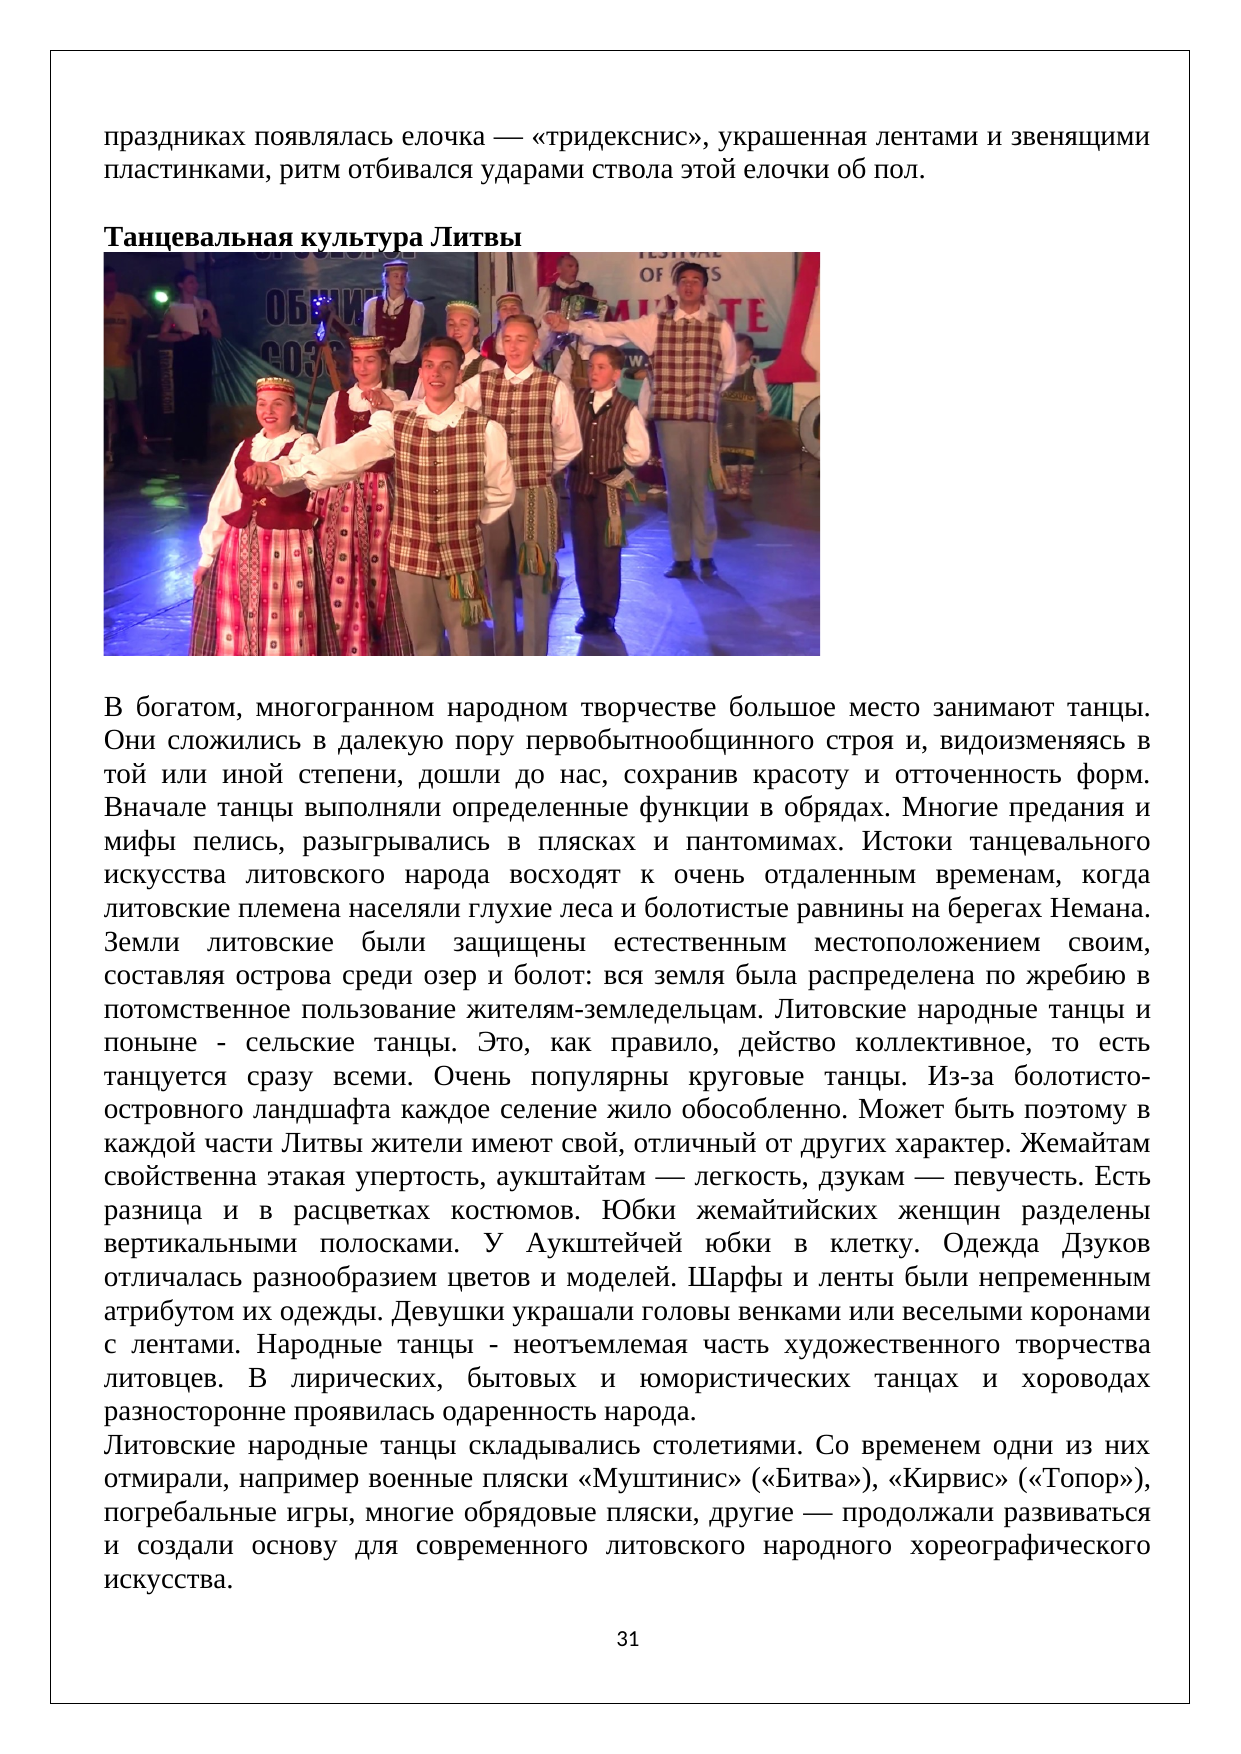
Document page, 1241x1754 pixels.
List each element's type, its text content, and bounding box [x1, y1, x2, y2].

picture [103, 252, 820, 656]
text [103, 118, 1152, 185]
text Танцевальная культура Литвы [103, 219, 1152, 252]
text В богатом, многогранном народном творчестве большое место занимают танцы. Они сложились в далекую пору первобытнообщинного строя и, видоизменяясь в той или иной степени, дошли до нас, сохранив красоту и отточенность форм. Вначале танцы выполняли определенные функции в обрядах. Многие предания и мифы пелись, разыгрывались в плясках и пантомимах. Истоки танцевального искусства литовского народа восходят к очень отдаленным временам, когда литовские племена населяли глухие леса и болотистые равнины на берегах Немана. Земли литовские были защищены естественным местоположением своим, составляя острова среди озер и болот: вся земля была распределена по жребию в потомственное пользование жителям-земледельцам. Литовские народные танцы и поныне - сельские танцы. Это, как правило, действо коллективное, то есть танцуется сразу всеми. Очень популярны круговые танцы. Из-за болотисто-островного ландшафта каждое селение жило обособленно. Может быть поэтому в каждой части Литвы жители имеют свой, отличный от других характер. Жемайтам свойственна этакая упертость, аукштайтам — легкость, дзукам — певучесть. Есть разница и в расцветках костюмов. Юбки жемайтийских женщин разделены вертикальными полосками. У Аукштейчей юбки в клетку. Одежда Дзуков отличалась разнообразием цветов и моделей. Шарфы и ленты были непременным атрибутом их одежды. Девушки украшали головы венками или веселыми коронами с лентами. Народные танцы - неотъемлемая часть художественного творчества литовцев. В лирических, бытовых и юмористических танцах и хороводах разносторонне проявилась одаренность народа. [103, 689, 1152, 1427]
text Литовские народные танцы складывались столетиями. Со временем одни из них отмирали, например военные пляски «Муштинис» («Битва»), «Кирвис» («Топор»), погребальные игры, многие обрядовые пляски, другие — продолжали развиваться и создали основу для современного литовского народного хореографического искусства. [103, 1427, 1152, 1594]
